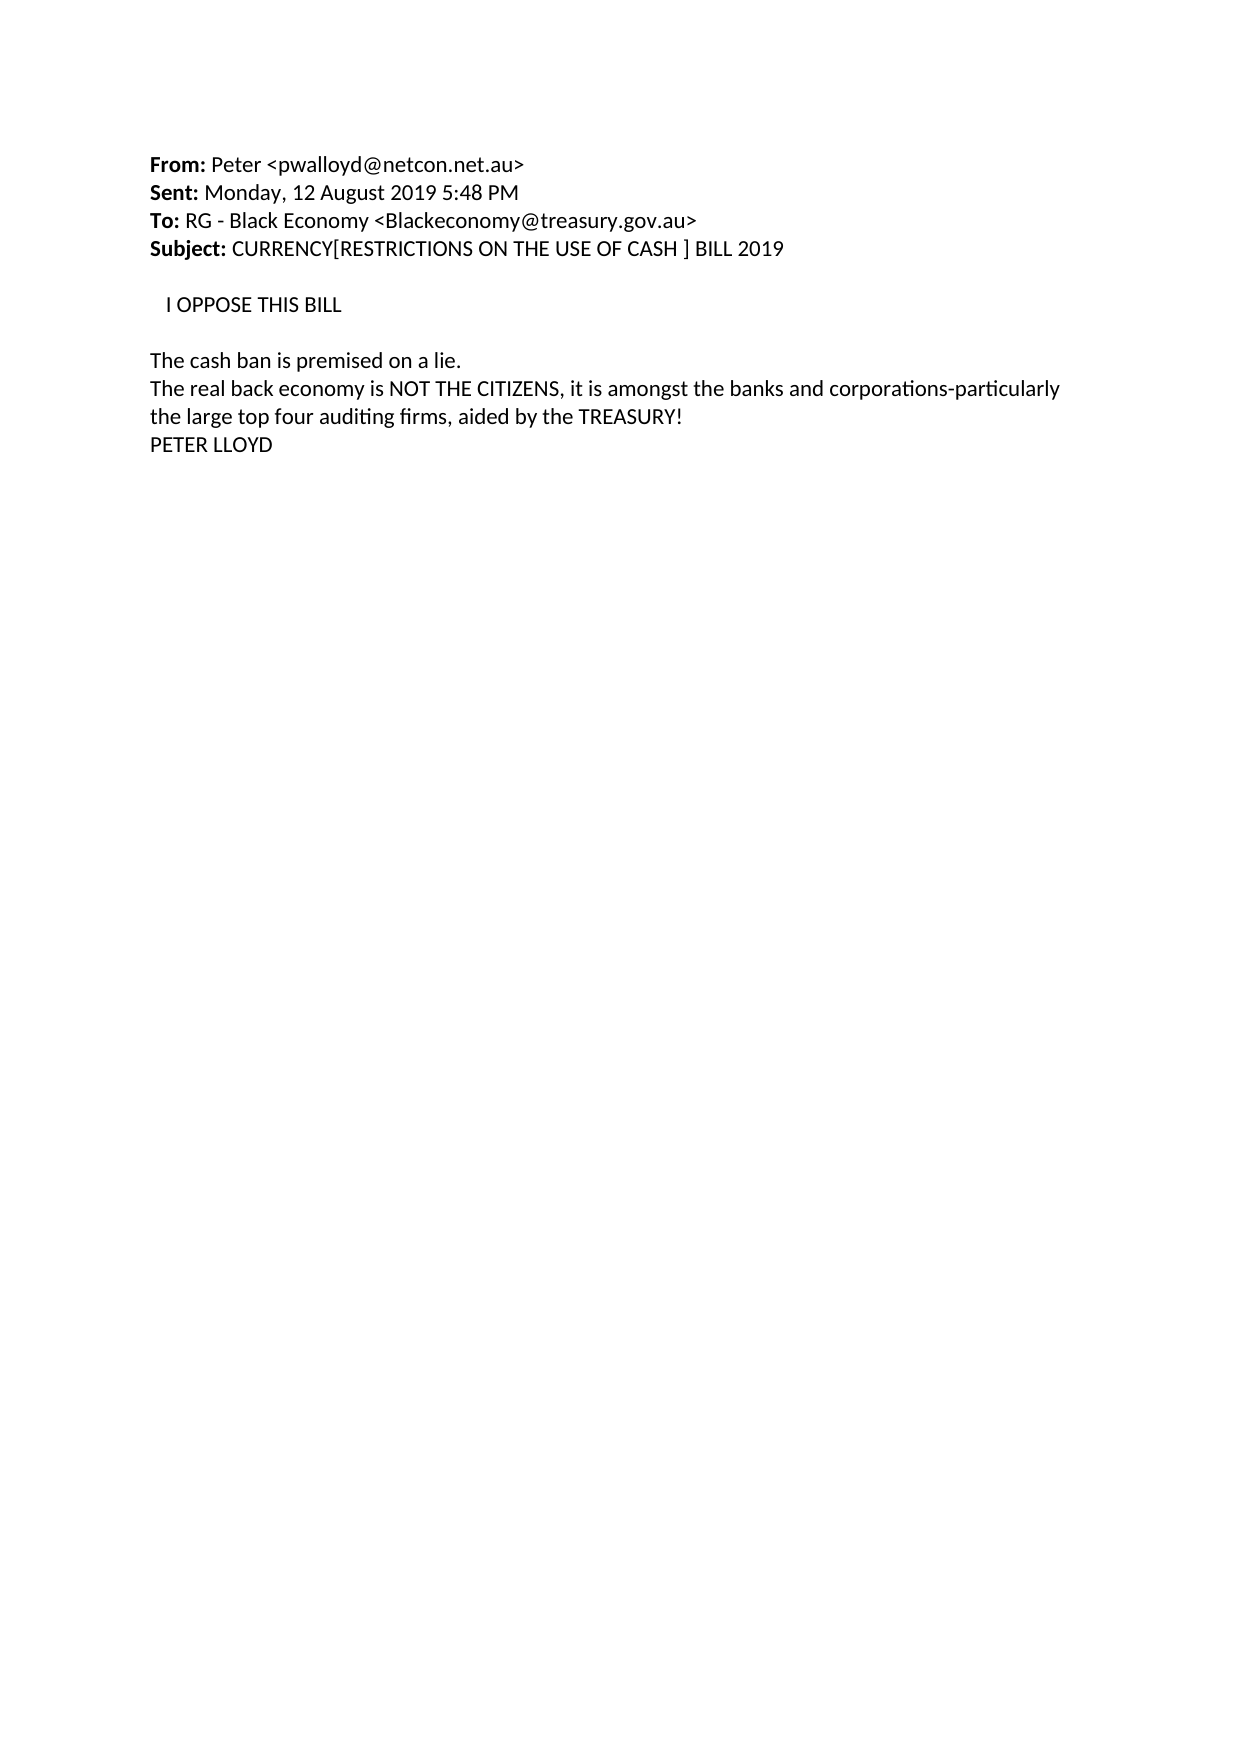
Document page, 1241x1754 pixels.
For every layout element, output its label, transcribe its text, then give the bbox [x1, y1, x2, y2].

text The real back economy is NOT THE CITIZENS, it is amongst the banks and corporations-particularly the large top four auditing firms, aided by the TREASURY! [150, 374, 1090, 430]
text PETER LLOYD [150, 430, 1090, 458]
text I OPPOSE THIS BILL [150, 290, 1090, 318]
text From: Peter <pwalloyd@netcon.net.au> Sent: Monday, 12 August 2019 5:48 PM To: RG - Black Economy <Blackeconomy@treasury.gov.au> Subject: CURRENCY[RESTRICTIONS ON THE USE OF CASH ] BILL 2019 [150, 150, 1090, 262]
text The cash ban is premised on a lie. [150, 346, 1090, 374]
